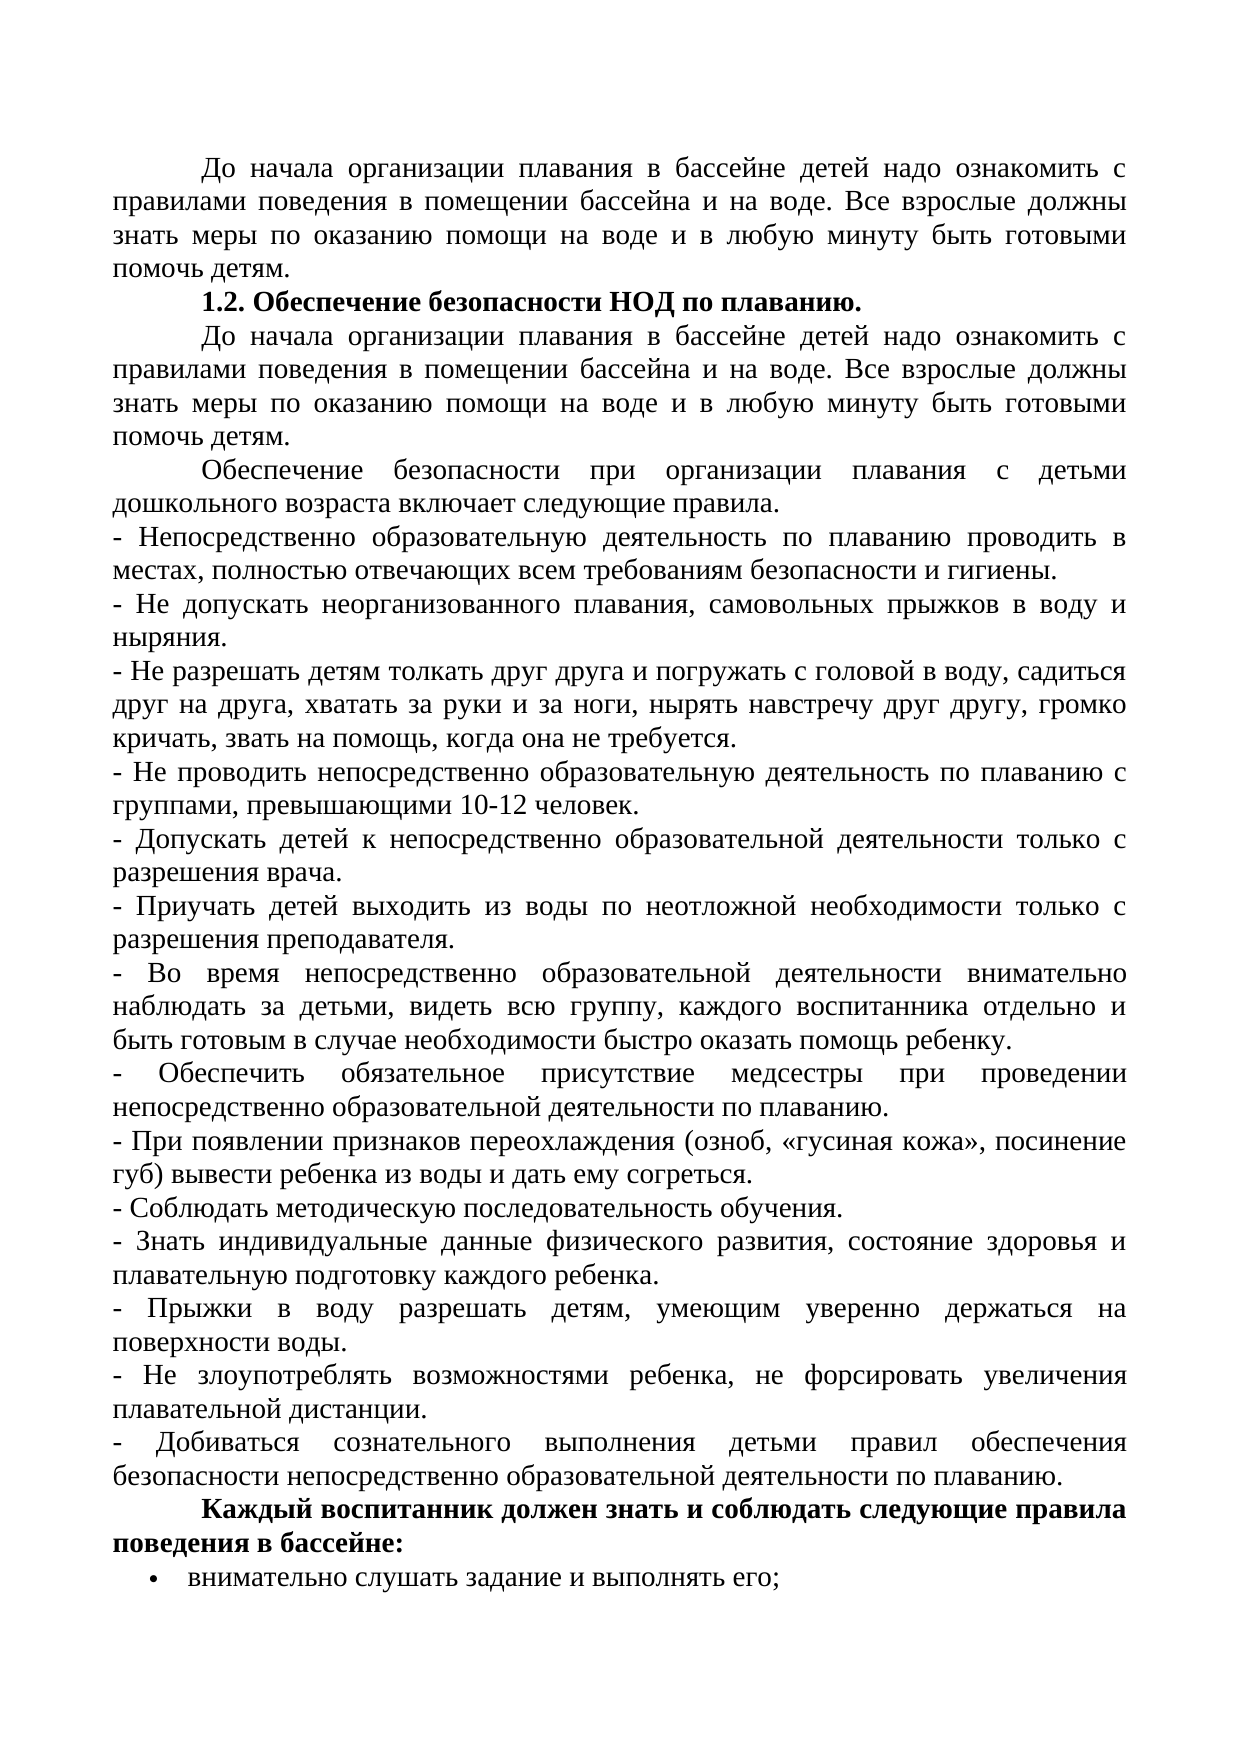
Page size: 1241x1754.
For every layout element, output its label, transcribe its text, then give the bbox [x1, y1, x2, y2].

text - Не разрешать детям толкать друг друга и погружать с головой в воду, садиться друг на друга, хватать за руки и за ноги, нырять навстречу друг другу, громко кричать, звать на помощь, когда она не требуется. [112, 653, 1128, 754]
list внимательно слушать задание и выполнять его; [150, 1559, 1128, 1592]
text - Непосредственно образовательную деятельность по плаванию проводить в местах, полностью отвечающих всем требованиям безопасности и гигиены. [112, 519, 1128, 586]
text - Не допускать неорганизованного плавания, самовольных прыжков в воду и ныряния. [112, 586, 1128, 653]
text 1.2. Обеспечение безопасности НОД по плаванию. [112, 284, 1128, 318]
text - Соблюдать методическую последовательность обучения. [112, 1190, 1128, 1223]
text - Добиваться сознательного выполнения детьми правил обеспечения безопасности непосредственно образовательной деятельности по плаванию. [112, 1424, 1128, 1492]
text До начала организации плавания в бассейне детей надо ознакомить с правилами поведения в помещении бассейна и на воде. Все взрослые должны знать меры по оказанию помощи на воде и в любую минуту быть готовыми помочь детям. [112, 318, 1128, 452]
text - Прыжки в воду разрешать детям, умеющим уверенно держаться на поверхности воды. [112, 1290, 1128, 1357]
text - Знать индивидуальные данные физического развития, состояние здоровья и плавательную подготовку каждого ребенка. [112, 1223, 1128, 1290]
text - Во время непосредственно образовательной деятельности внимательно наблюдать за детьми, видеть всю группу, каждого воспитанника отдельно и быть готовым в случае необходимости быстро оказать помощь ребенку. [112, 955, 1128, 1056]
text Обеспечение безопасности при организации плавания с детьми дошкольного возраста включает следующие правила. [112, 452, 1128, 519]
text - Обеспечить обязательное присутствие медсестры при проведении непосредственно образовательной деятельности по плаванию. [112, 1056, 1128, 1123]
text - Приучать детей выходить из воды по неотложной необходимости только с разрешения преподавателя. [112, 888, 1128, 955]
text - Не злоупотреблять возможностями ребенка, не форсировать увеличения плавательной дистанции. [112, 1357, 1128, 1424]
text - Не проводить непосредственно образовательную деятельность по плаванию с группами, превышающими 10-12 человек. [112, 754, 1128, 821]
text - При появлении признаков переохлаждения (озноб, «гусиная кожа», посинение губ) вывести ребенка из воды и дать ему согреться. [112, 1123, 1128, 1190]
text Каждый воспитанник должен знать и соблюдать следующие правила поведения в бассейне: [112, 1492, 1128, 1559]
text - Допускать детей к непосредственно образовательной деятельности только с разрешения врача. [112, 821, 1128, 888]
text До начала организации плавания в бассейне детей надо ознакомить с правилами поведения в помещении бассейна и на воде. Все взрослые должны знать меры по оказанию помощи на воде и в любую минуту быть готовыми помочь детям. [112, 150, 1128, 284]
